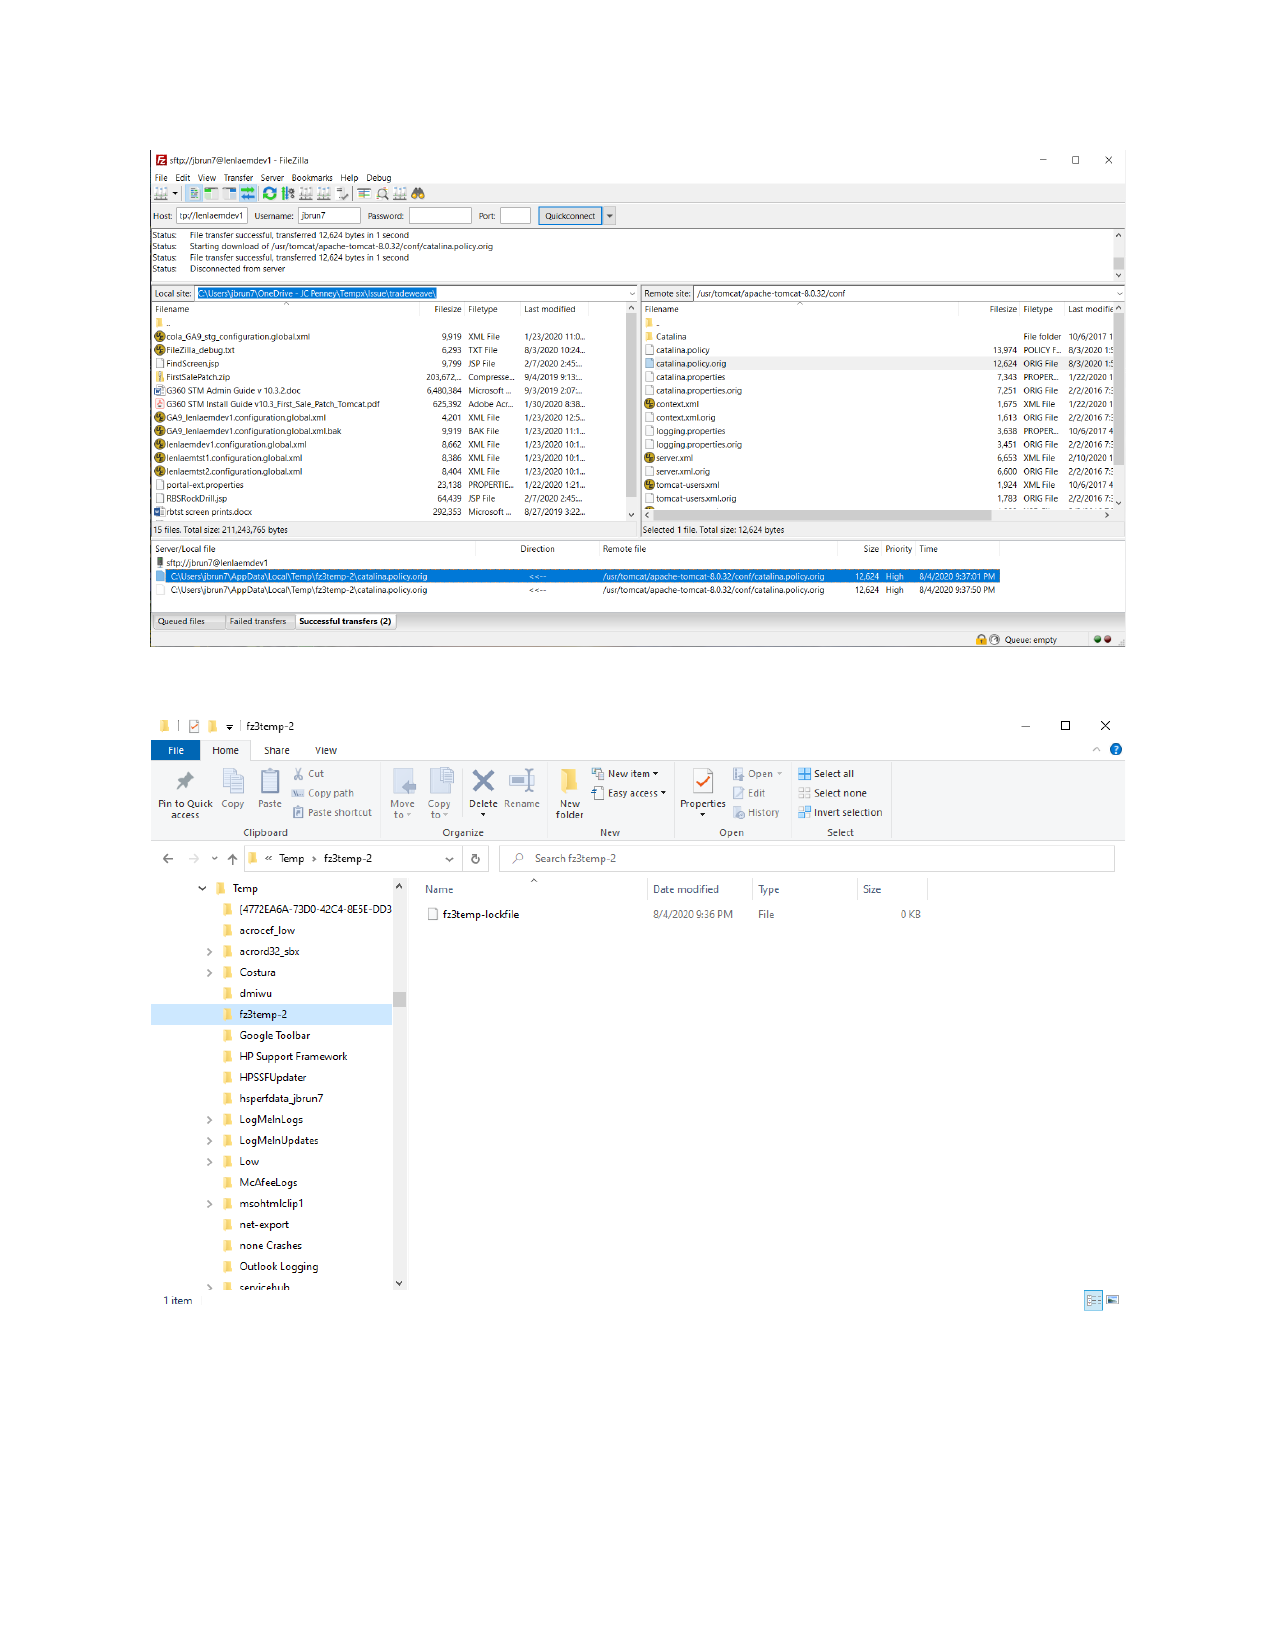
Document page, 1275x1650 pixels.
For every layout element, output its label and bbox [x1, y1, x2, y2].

picture [150, 712, 1125, 1311]
picture [150, 150, 1125, 647]
